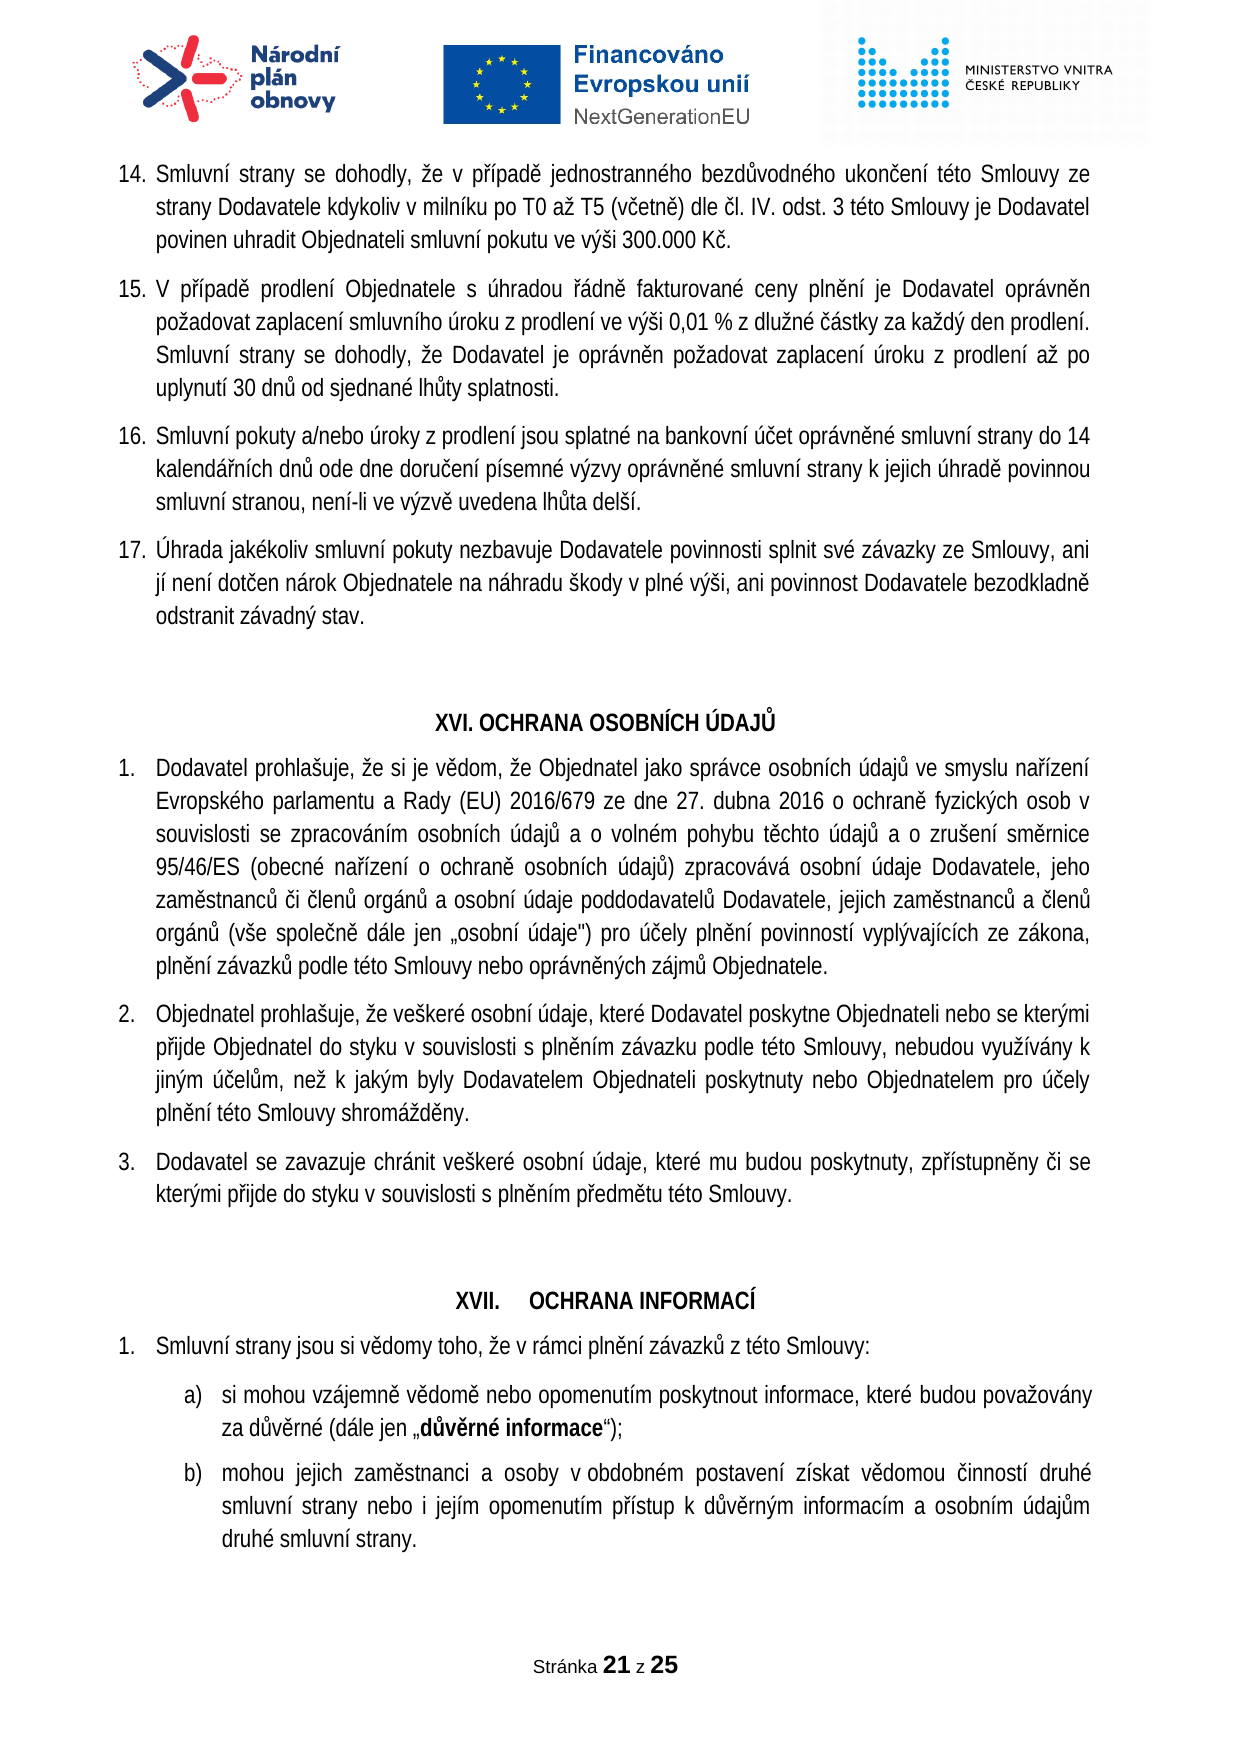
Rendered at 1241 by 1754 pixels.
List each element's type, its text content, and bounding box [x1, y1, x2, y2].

subtitle OCHRANA INFORMACÍ [118, 1286, 1092, 1314]
picture [820, 0, 1151, 146]
list mohou jejich zaměstnanci a osoby v obdobném postavení získat vědomou činností druhé smluvní strany nebo i jejím opomenutím přístup k důvěrným informacím a osobním údajům druhé smluvní strany. [184, 1458, 1092, 1553]
list V případě prodlení Objednatele s úhradou řádně fakturované ceny plnění je Dodavatel oprávněn požadovat zaplacení smluvního úroku z prodlení ve výši 0,01 % z dlužné částky za každý den prodlení. Smluvní strany se dohodly, že Dodavatel je oprávněn požadovat zaplacení úroku z prodlení až po uplynutí 30 dnů od sjednané lhůty splatnosti. [118, 274, 1092, 401]
list Smluvní strany se dohodly, že v případě jednostranného bezdůvodného ukončení této Smlouvy ze strany Dodavatele kdykoliv v milníku po T0 až T5 (včetně) dle čl. IV. odst. 3 této Smlouvy je Dodavatel povinen uhradit Objednateli smluvní pokutu ve výši 300.000 Kč. [118, 159, 1092, 254]
subtitle OCHRANA OSOBNÍCH ÚDAJŮ [118, 708, 1092, 736]
picture [434, 32, 772, 134]
list Smluvní pokuty a/nebo úroky z prodlení jsou splatné na bankovní účet oprávněné smluvní strany do 14 kalendářních dnů ode dne doručení písemné výzvy oprávněné smluvní strany k jejich úhradě povinnou smluvní stranou, není-li ve výzvě uvedena lhůta delší. [118, 421, 1092, 516]
picture [119, 25, 359, 133]
list Smluvní strany jsou si vědomy toho, že v rámci plnění závazků z této Smlouvy: [118, 1331, 1092, 1360]
list Objednatel prohlašuje, že veškeré osobní údaje, které Dodavatel poskytne Objednateli nebo se kterými přijde Objednatel do styku v souvislosti s plněním závazku podle této Smlouvy, nebudou využívány k jiným účelům, než k jakým byly Dodavatelem Objednateli poskytnuty nebo Objednatelem pro účely plnění této Smlouvy shromážděny. [118, 999, 1092, 1127]
list Dodavatel prohlašuje, že si je vědom, že Objednatel jako správce osobních údajů ve smyslu nařízení Evropského parlamentu a Rady (EU) 2016/679 ze dne 27. dubna 2016 o ochraně fyzických osob v souvislosti se zpracováním osobních údajů a o volném pohybu těchto údajů a o zrušení směrnice 95/46/ES (obecné nařízení o ochraně osobních údajů) zpracovává osobní údaje Dodavatele, jeho zaměstnanců či členů orgánů a osobní údaje poddodavatelů Dodavatele, jejich zaměstnanců a členů orgánů (vše společně dále jen „osobní údaje") pro účely plnění povinností vyplývajících ze zákona, plnění závazků podle této Smlouvy nebo oprávněných zájmů Objednatele. [118, 753, 1092, 979]
list Dodavatel se zavazuje chránit veškeré osobní údaje, které mu budou poskytnuty, zpřístupněny či se kterými přijde do styku v souvislosti s plněním předmětu této Smlouvy. [118, 1147, 1092, 1208]
list Úhrada jakékoliv smluvní pokuty nezbavuje Dodavatele povinnosti splnit své závazky ze Smlouvy, ani jí není dotčen nárok Objednatele na náhradu škody v plné výši, ani povinnost Dodavatele bezodkladně odstranit závadný stav. [118, 536, 1092, 630]
list si mohou vzájemně vědomě nebo opomenutím poskytnout informace, které budou považovány za důvěrné (dále jen „důvěrné informace“); [184, 1380, 1092, 1441]
